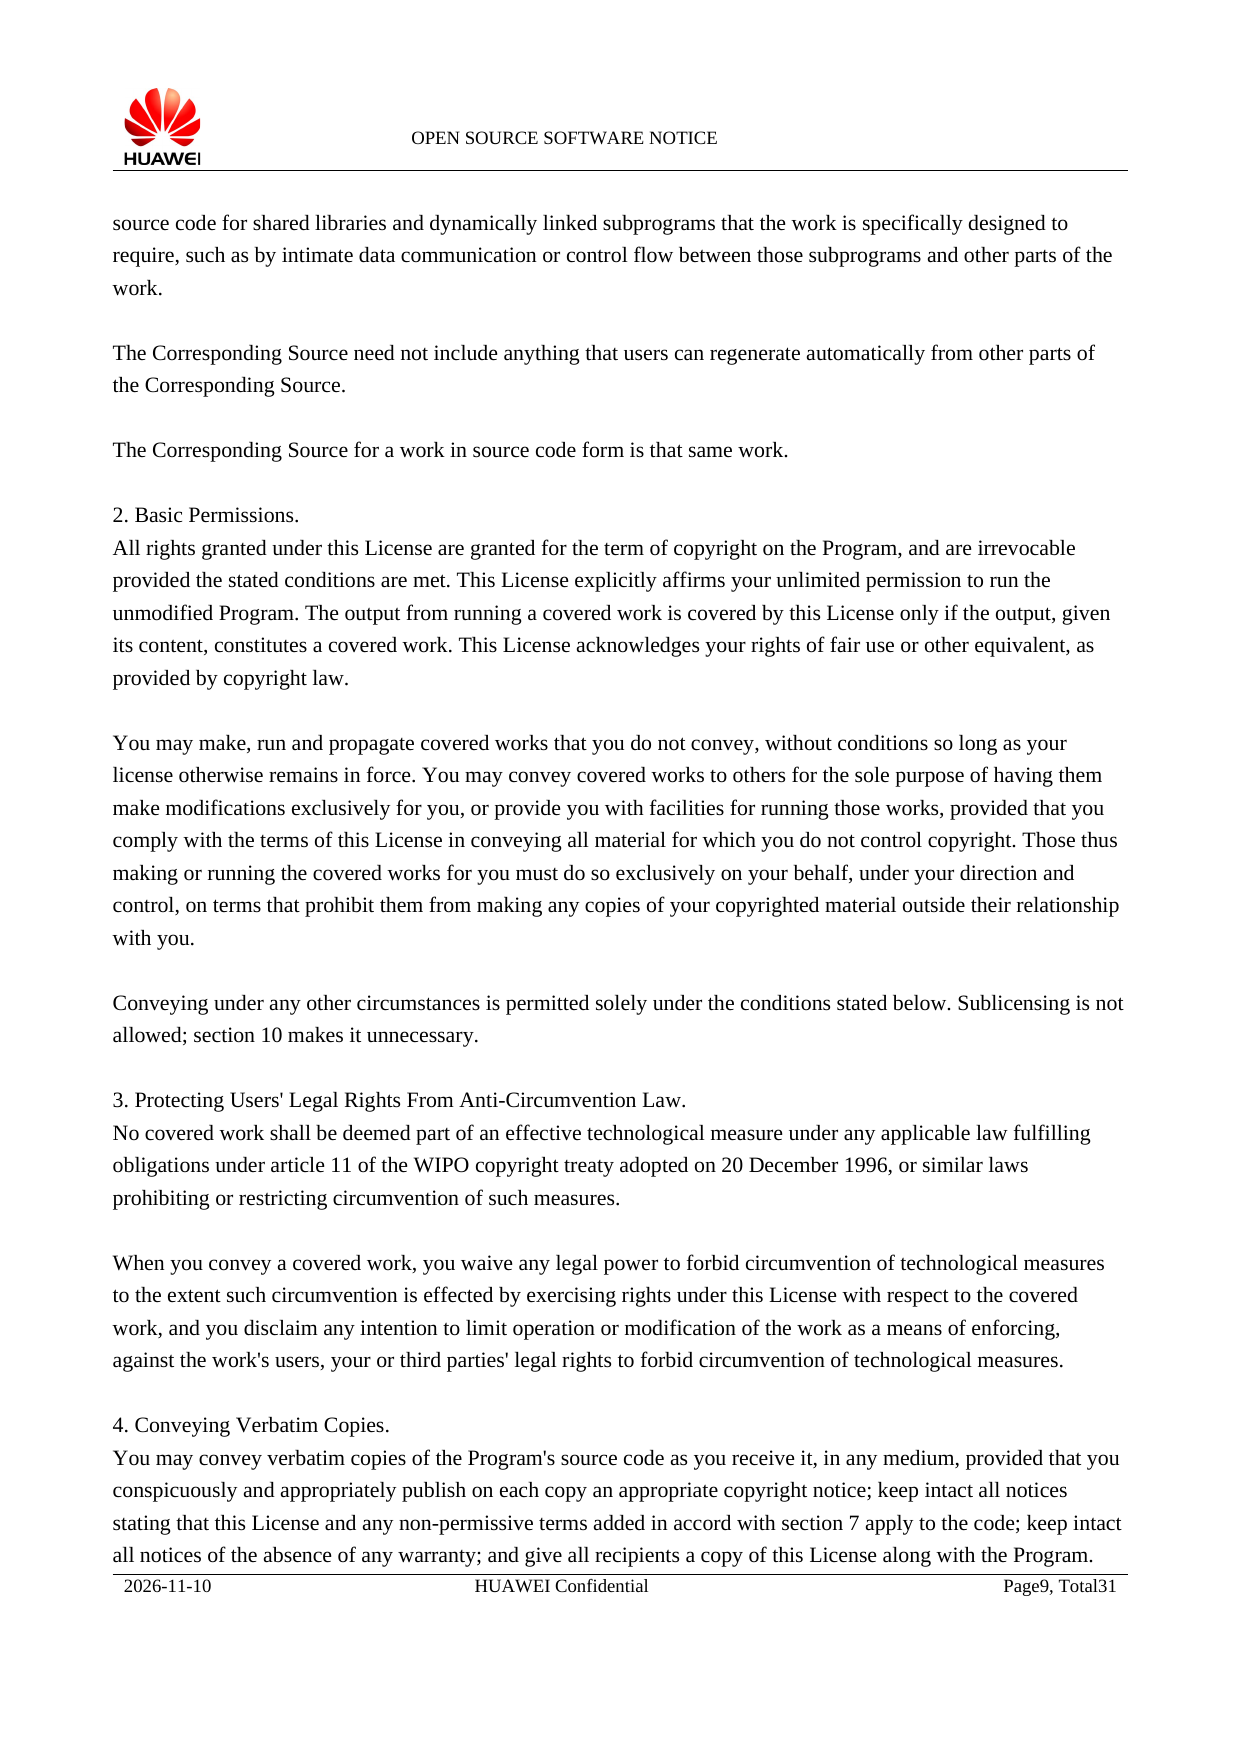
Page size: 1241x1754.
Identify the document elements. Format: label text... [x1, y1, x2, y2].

picture [124, 88, 201, 165]
